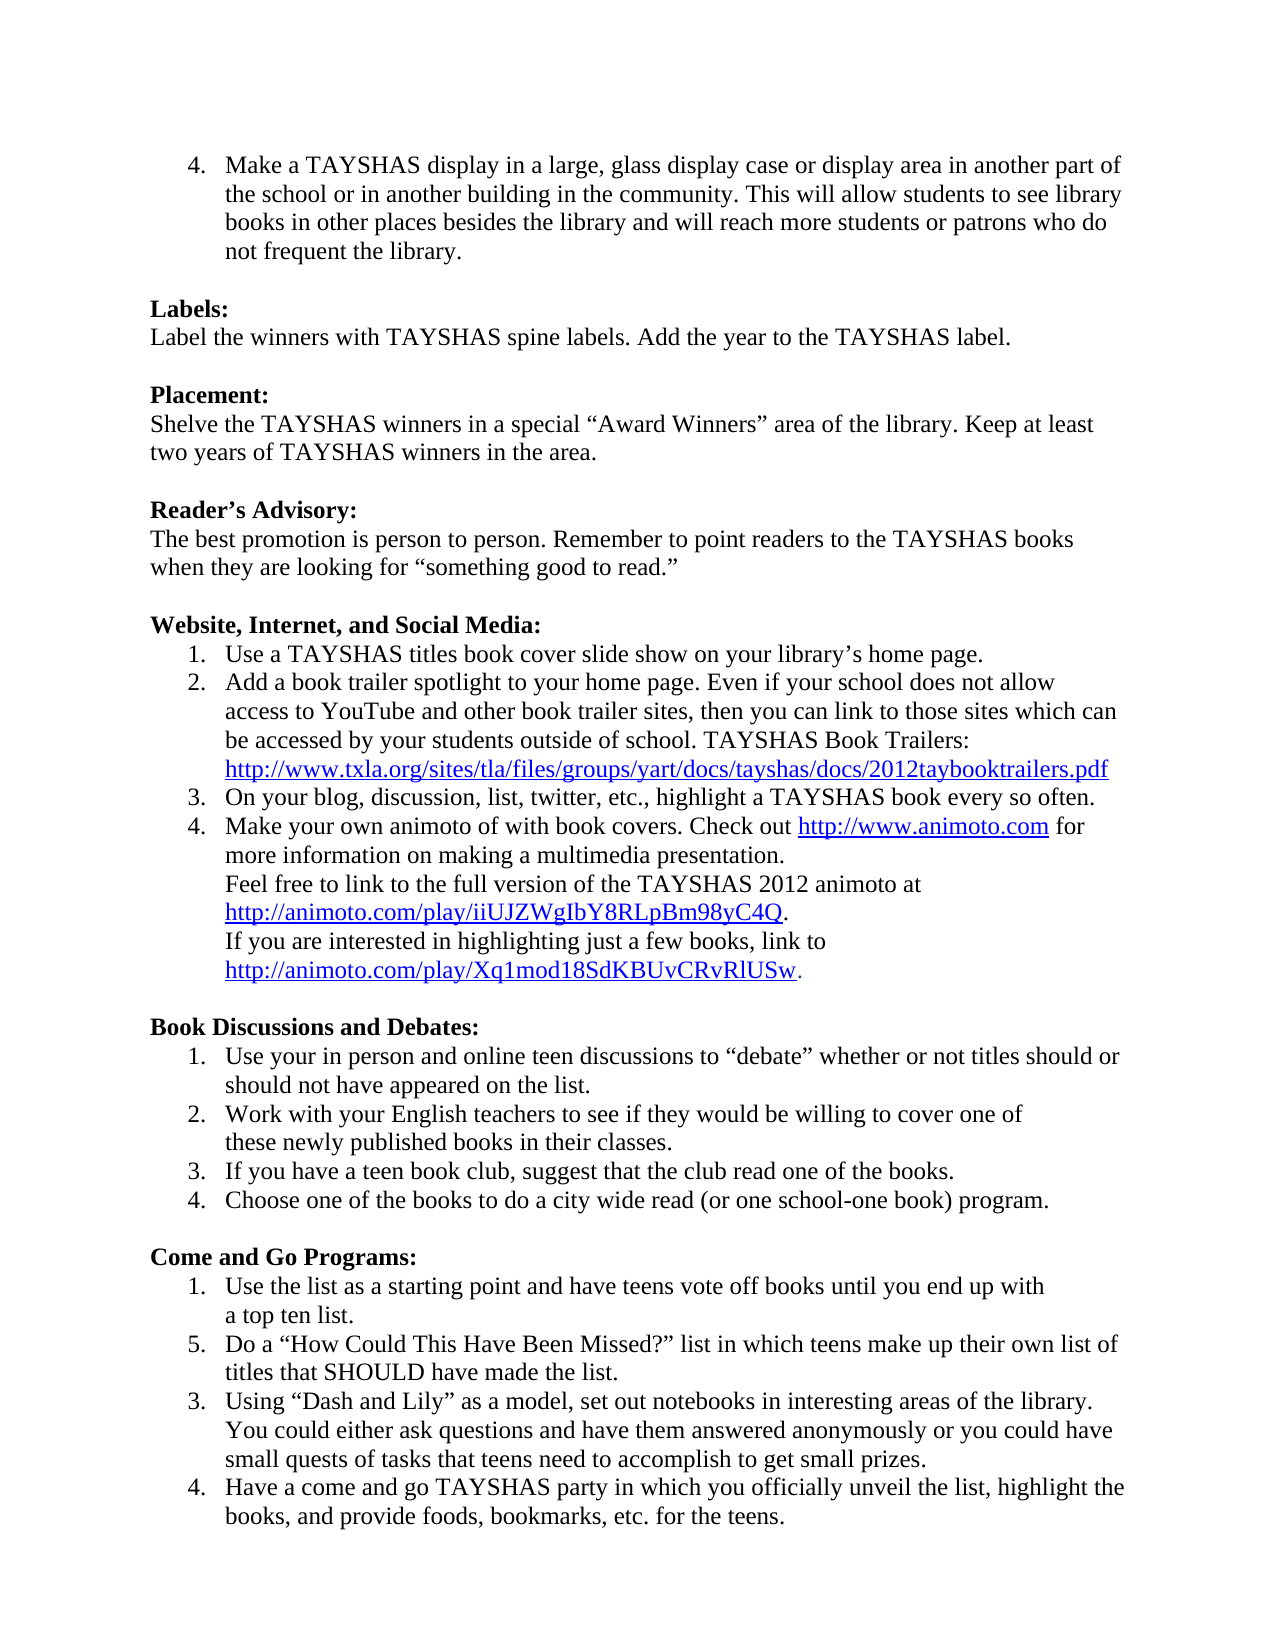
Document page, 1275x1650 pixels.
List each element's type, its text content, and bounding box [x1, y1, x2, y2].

list Work with your English teachers to see if they would be willing to cover one of [187, 1099, 1125, 1127]
list Using “Dash and Lily” as a model, set out notebooks in interesting areas of the library. You could either ask questions and have them answered anonymously or you could have small quests of tasks that teens need to accomplish to get small prizes. [187, 1386, 1125, 1472]
text Reader’s Advisory: [150, 495, 1125, 524]
text these newly published books in their classes. [225, 1127, 1125, 1156]
list Make your own animoto of with book covers. Check out http://www.animoto.com for more information on making a multimedia presentation. [187, 811, 1125, 869]
list Use a TAYSHAS titles book cover slide show on your library’s home page. [187, 639, 1125, 667]
text Label the winners with TAYSHAS spine labels. Add the year to the TAYSHAS label. [150, 322, 1125, 351]
text 1. Use the list as a starting point and have teens vote off books until you end up with [150, 1271, 1125, 1300]
list Add a book trailer spotlight to your home page. Even if your school does not allow access to YouTube and other book trailer sites, then you can link to those sites which can be accessed by your students outside of school. TAYSHAS Book Trailers: http://www.txla.org/sites/tla/files/groups/yart/docs/tayshas/docs/2012taybooktrailers.pdf [187, 667, 1125, 782]
list On your blog, discussion, list, twitter, etc., highlight a TAYSHAS book every so often. [187, 782, 1125, 811]
list Make a TAYSHAS display in a large, glass display case or display area in another part of the school or in another building in the community. This will allow students to see library books in other places besides the library and will reach more students or patrons who do not frequent the library. [187, 150, 1125, 265]
text Come and Go Programs: [150, 1242, 1125, 1271]
text Book Discussions and Debates: [150, 1012, 1125, 1041]
list Do a “How Could This Have Been Missed?” list in which teens make up their own list of titles that SHOULD have made the list. [187, 1329, 1125, 1386]
text Feel free to link to the full version of the TAYSHAS 2012 animoto at http://animoto.com/play/iiUJZWgIbY8RLpBm98yC4Q. [225, 869, 1125, 926]
text Placement: [150, 380, 1125, 409]
text Shelve the TAYSHAS winners in a special “Award Winners” area of the library. Keep at least two years of TAYSHAS winners in the area. [150, 409, 1125, 466]
text Labels: [150, 294, 1125, 322]
text Website, Internet, and Social Media: [150, 610, 1125, 639]
text If you are interested in highlighting just a few books, link to http://animoto.com/play/Xq1mod18SdKBUvCRvRlUSw. [225, 926, 1125, 984]
list Have a come and go TAYSHAS party in which you officially unveil the list, highlight the books, and provide foods, bookmarks, etc. for the teens. [187, 1472, 1125, 1530]
list If you have a teen book club, suggest that the club read one of the books. [187, 1156, 1125, 1185]
list Use your in person and online teen discussions to “debate” whether or not titles should or should not have appeared on the list. [187, 1041, 1125, 1099]
text a top ten list. [150, 1300, 1125, 1329]
list Choose one of the books to do a city wide read (or one school-one book) program. [187, 1185, 1125, 1214]
text The best promotion is person to person. Remember to point readers to the TAYSHAS books when they are looking for “something good to read.” [150, 524, 1125, 581]
